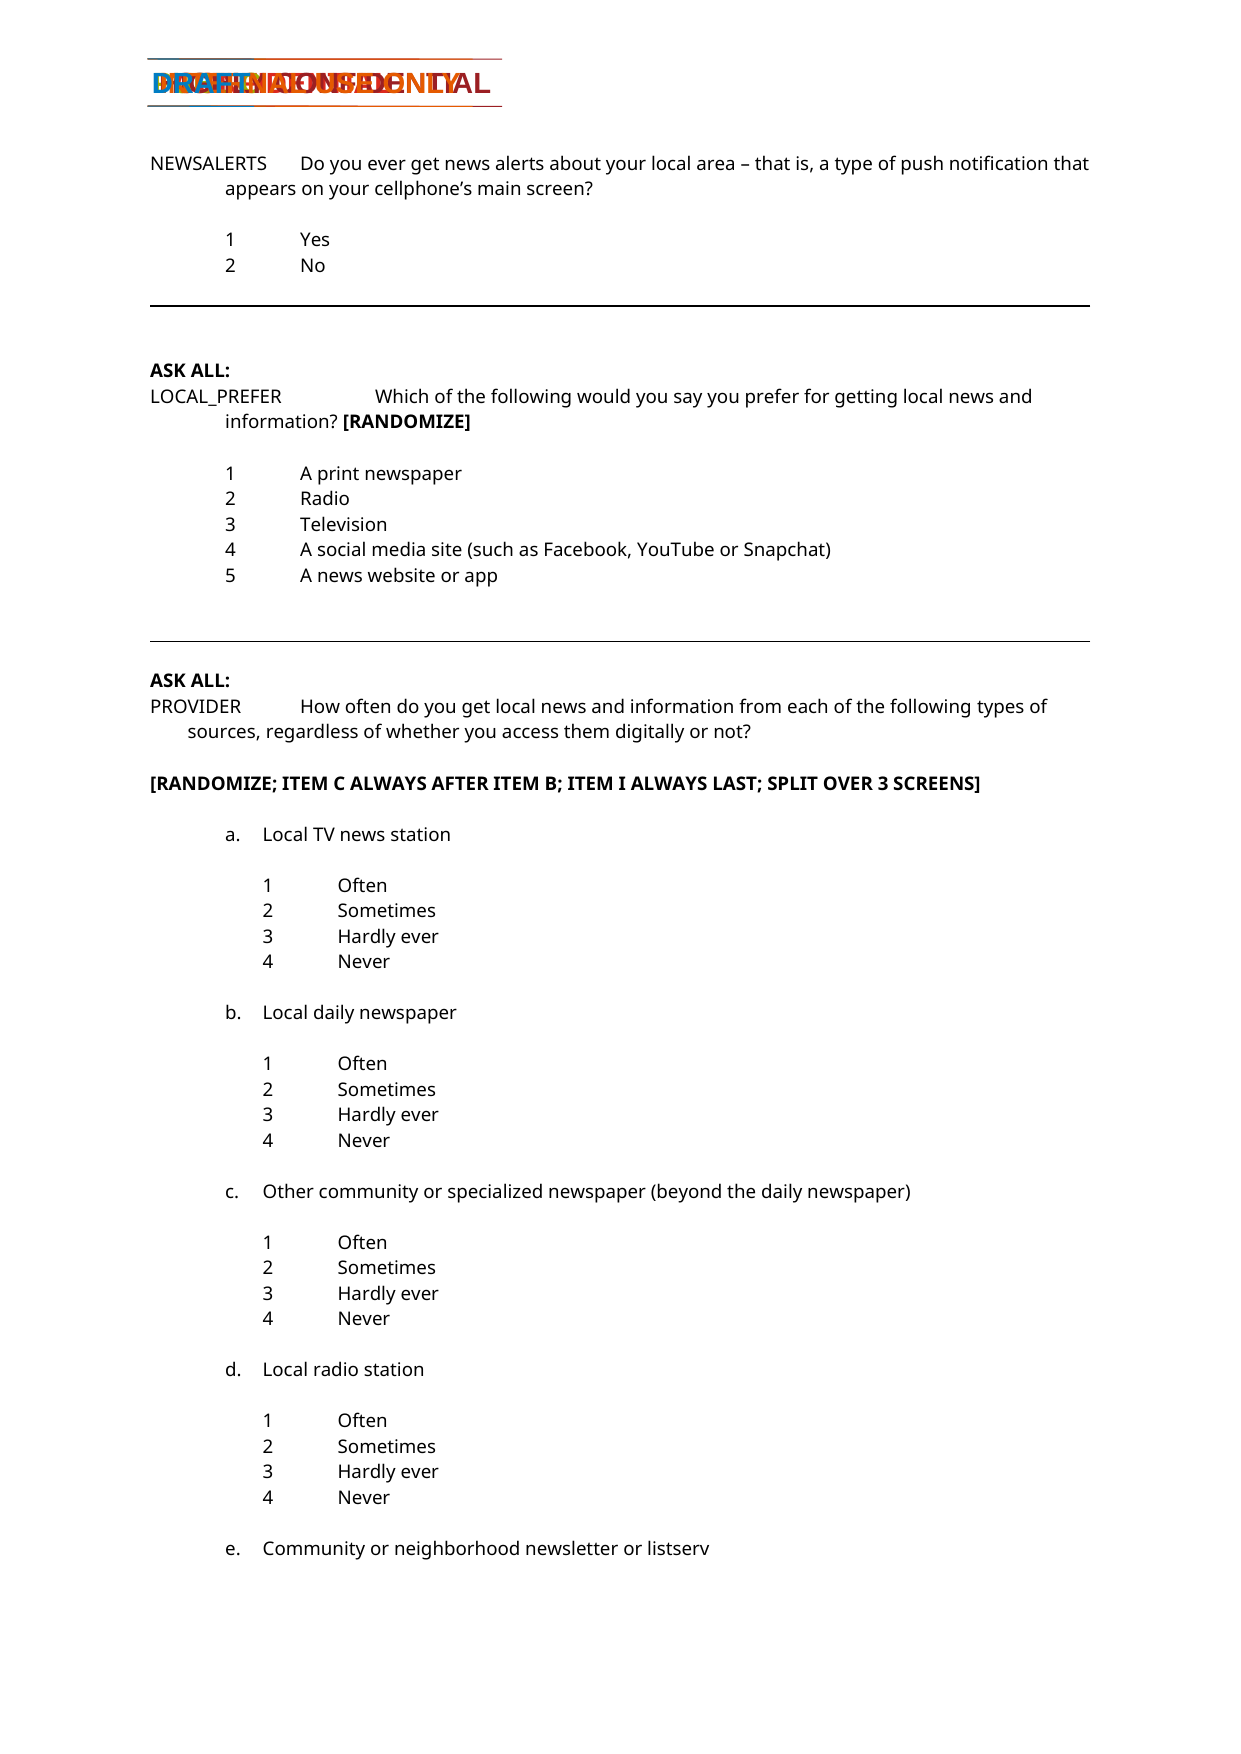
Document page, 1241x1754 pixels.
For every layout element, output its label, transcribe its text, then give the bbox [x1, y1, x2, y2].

list Never [262, 1484, 1090, 1510]
list Sometimes [262, 1433, 1090, 1459]
list Sometimes [262, 1255, 1090, 1280]
list Never [262, 1127, 1090, 1153]
list Hardly ever [262, 1102, 1090, 1127]
list Never [262, 1306, 1090, 1331]
list Local daily newspaper [225, 999, 1090, 1025]
list Often [262, 1051, 1090, 1076]
text LOCAL_PREFER Which of the following would you say you prefer for getting local news and information? [RANDOMIZE] [150, 383, 1090, 434]
list A social media site (such as Facebook, YouTube or Snapchat) [225, 536, 1090, 562]
text ASK ALL: [150, 668, 1090, 693]
text PROVIDER How often do you get local news and information from each of the following types of sources, regardless of whether you access them digitally or not? [150, 693, 1090, 744]
list Hardly ever [262, 1280, 1090, 1306]
list Hardly ever [262, 923, 1090, 948]
list Local radio station [225, 1357, 1090, 1382]
list Other community or specialized newspaper (beyond the daily newspaper) [225, 1178, 1090, 1204]
list Community or neighborhood newsletter or listserv [225, 1535, 1090, 1561]
list Often [262, 872, 1090, 897]
list Radio [225, 485, 1090, 511]
text NEWSALERTS Do you ever get news alerts about your local area – that is, a type of push notification that appears on your cellphone’s main screen? [150, 150, 1090, 201]
list Television [225, 511, 1090, 536]
text ASK ALL: [150, 358, 1090, 383]
list Sometimes [262, 1076, 1090, 1102]
list Local TV news station [225, 821, 1090, 846]
list Never [262, 948, 1090, 974]
text 2 No [150, 252, 1090, 278]
text 5 A news website or app [225, 562, 1090, 587]
list Sometimes [262, 897, 1090, 923]
text 1 Yes [150, 227, 1090, 252]
list Often [262, 1408, 1090, 1433]
text [RANDOMIZE; ITEM C ALWAYS AFTER ITEM B; ITEM I ALWAYS LAST; SPLIT OVER 3 SCREENS] [150, 770, 1090, 795]
list A print newspaper [225, 460, 1090, 485]
list Often [262, 1229, 1090, 1255]
list Hardly ever [262, 1459, 1090, 1484]
